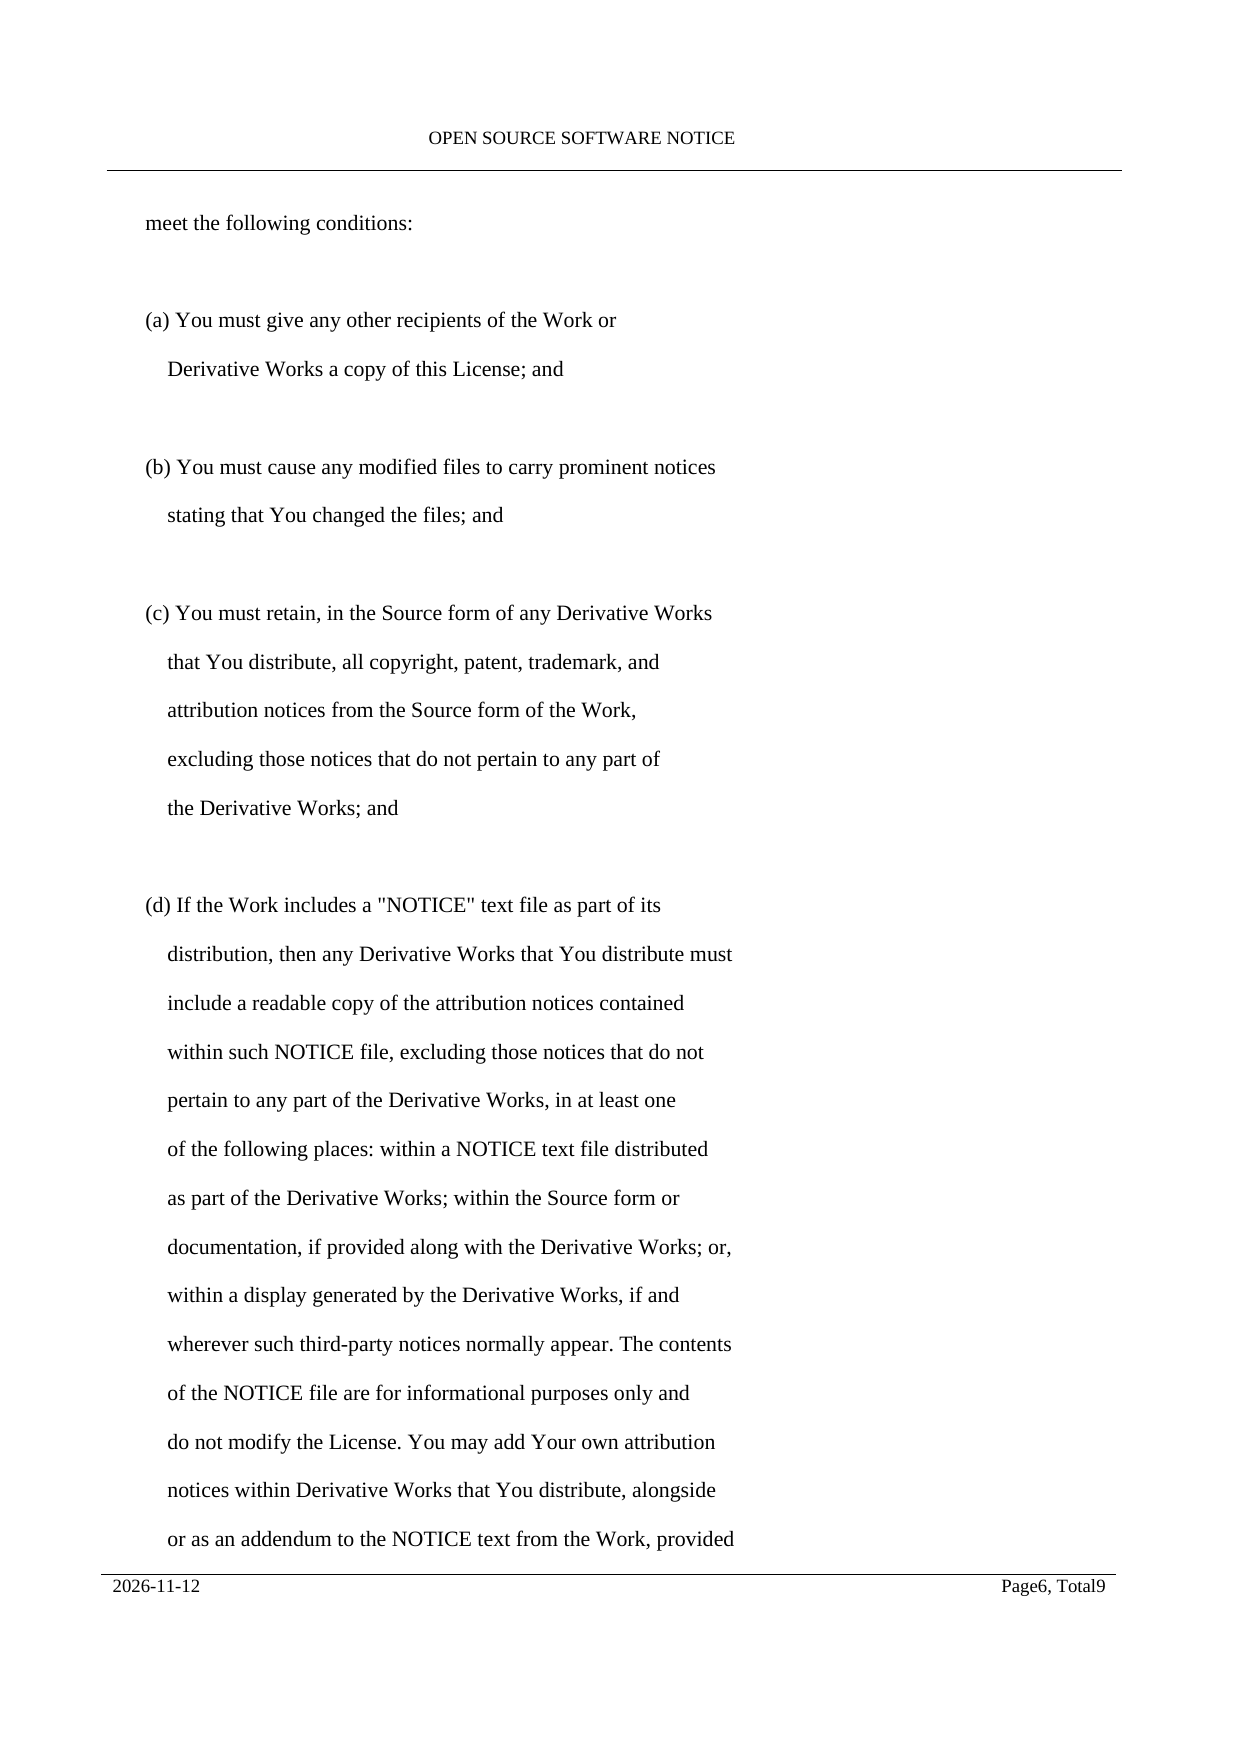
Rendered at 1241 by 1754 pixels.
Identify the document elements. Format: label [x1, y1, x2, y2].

text [112, 206, 1128, 1555]
